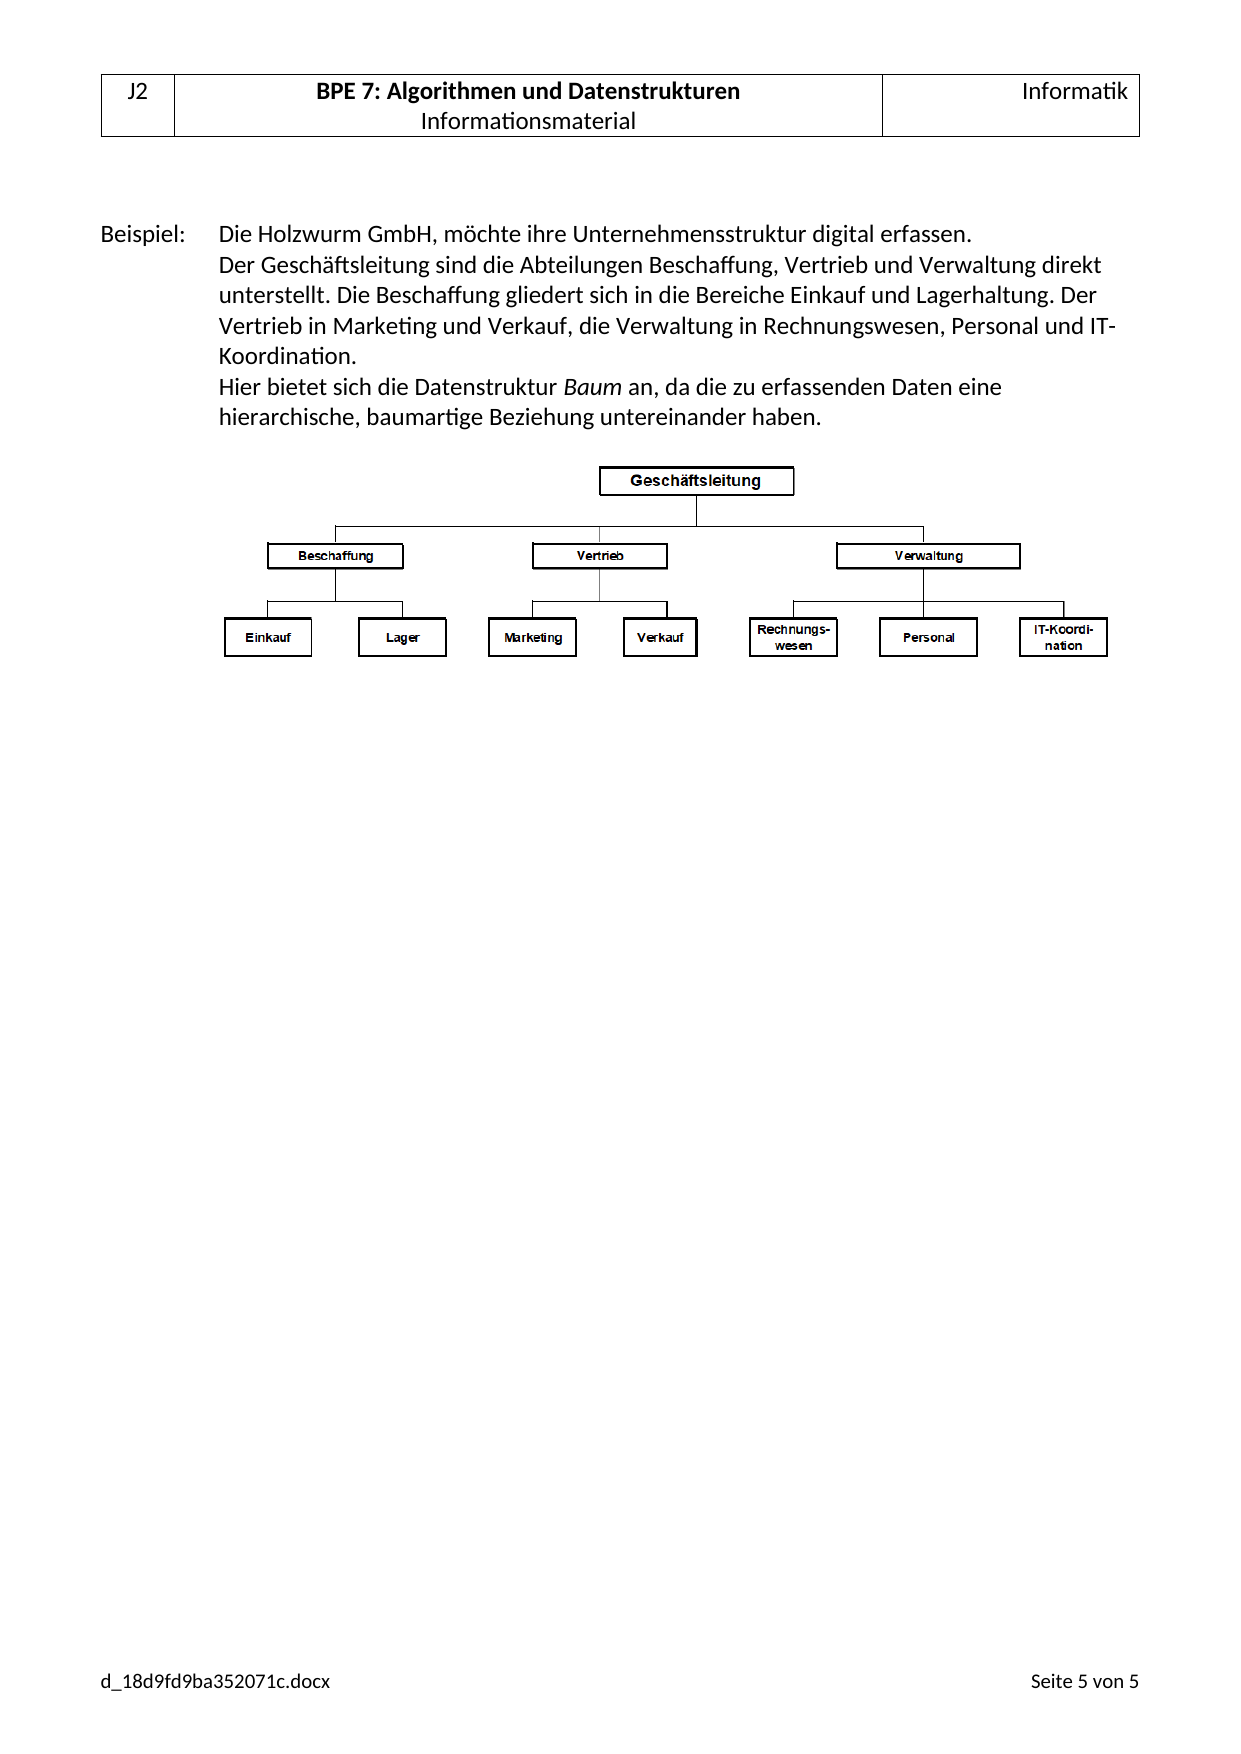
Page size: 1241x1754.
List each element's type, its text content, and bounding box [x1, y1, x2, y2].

text Beispiel: Die Holzwurm GmbH, möchte ihre Unternehmensstruktur digital erfassen. Der Geschäftsleitung sind die Abteilungen Beschaffung, Vertrieb und Verwaltung direkt unterstellt. Die Beschaffung gliedert sich in die Bereiche Einkauf und Lagerhaltung. Der Vertrieb in Marketing und Verkauf, die Verwaltung in Rechnungswesen, Personal und IT-Koordination. Hier bietet sich die Datenstruktur Baum an, da die zu erfassenden Daten eine hierarchische, baumartige Beziehung untereinander haben. [100, 218, 1140, 432]
picture [218, 457, 1111, 664]
